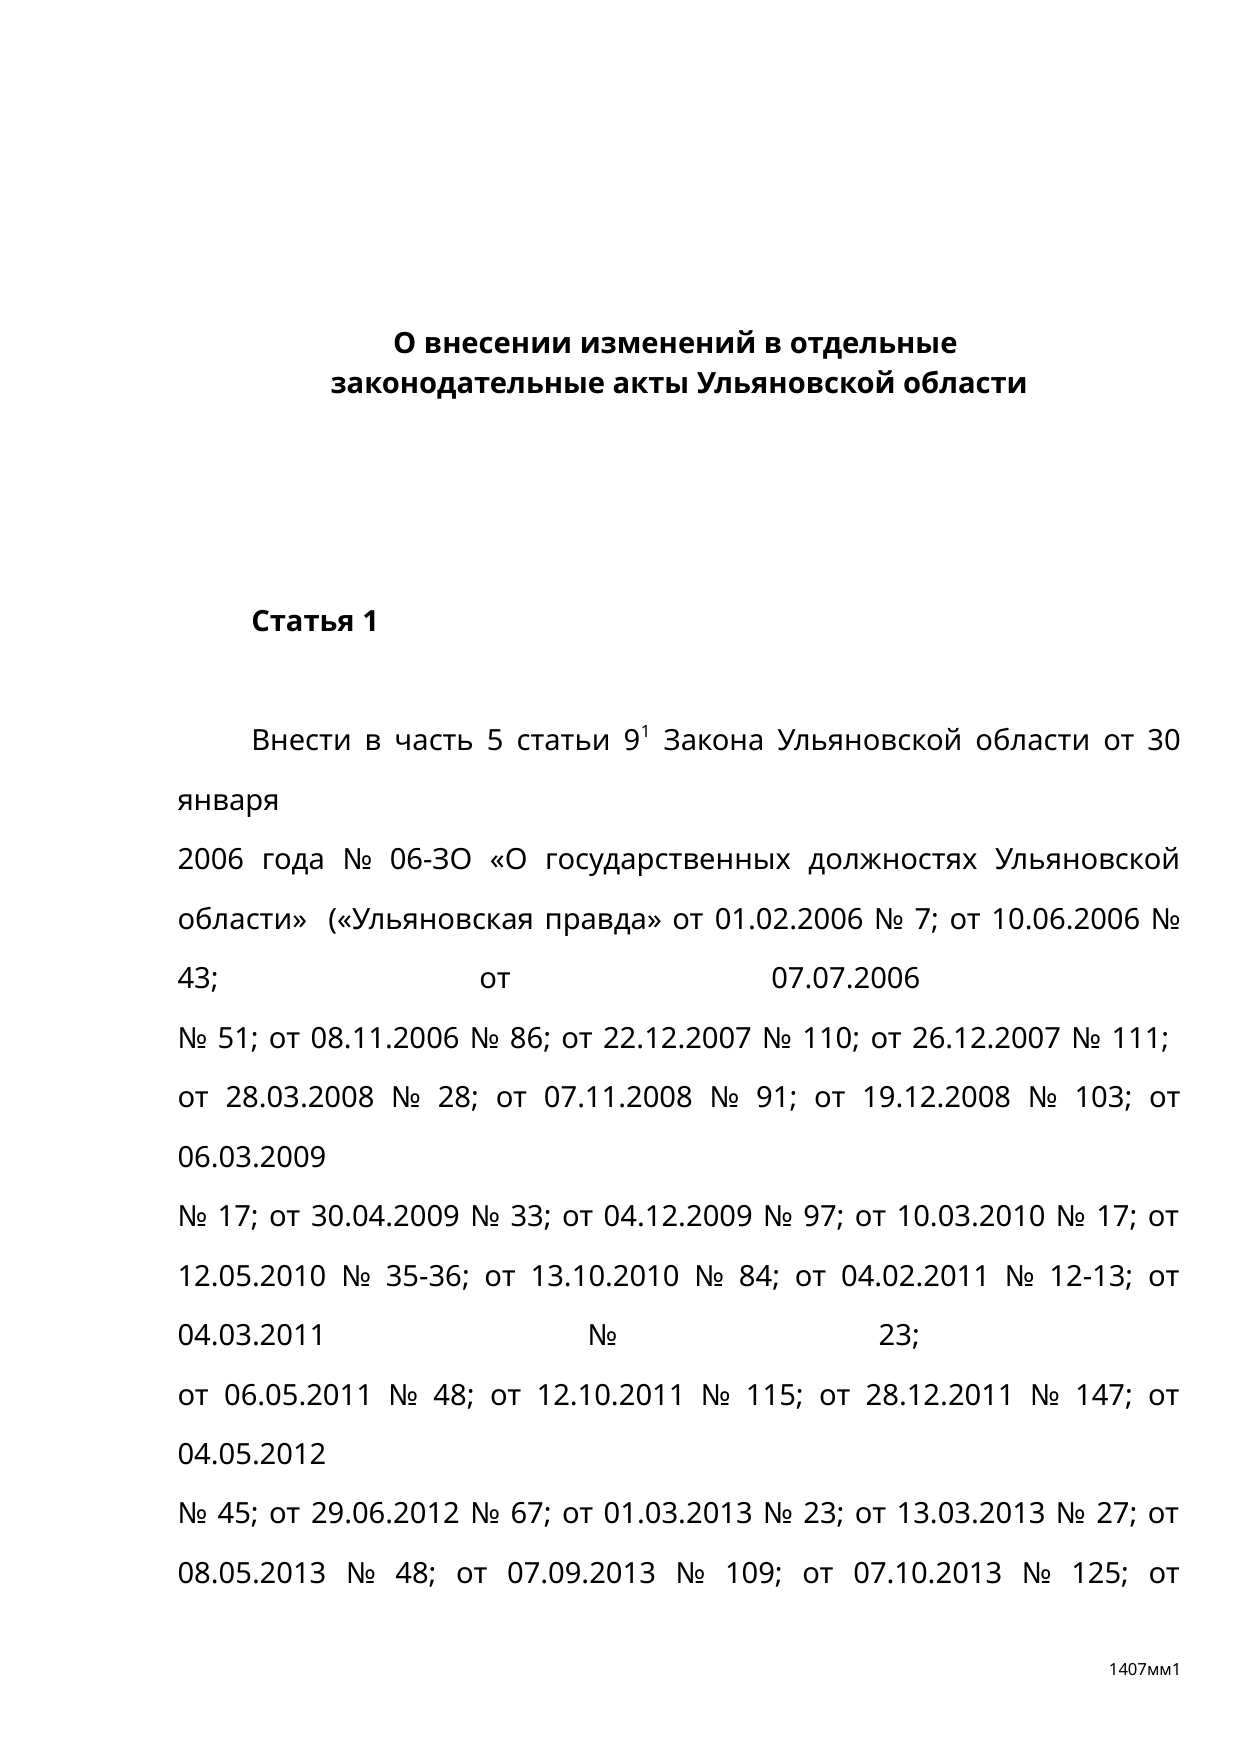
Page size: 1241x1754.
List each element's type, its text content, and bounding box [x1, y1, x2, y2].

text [177, 719, 1181, 1592]
text Статья 1 [177, 601, 1181, 640]
text О внесении изменений в отдельные законодательные акты Ульяновской области [177, 323, 1181, 402]
